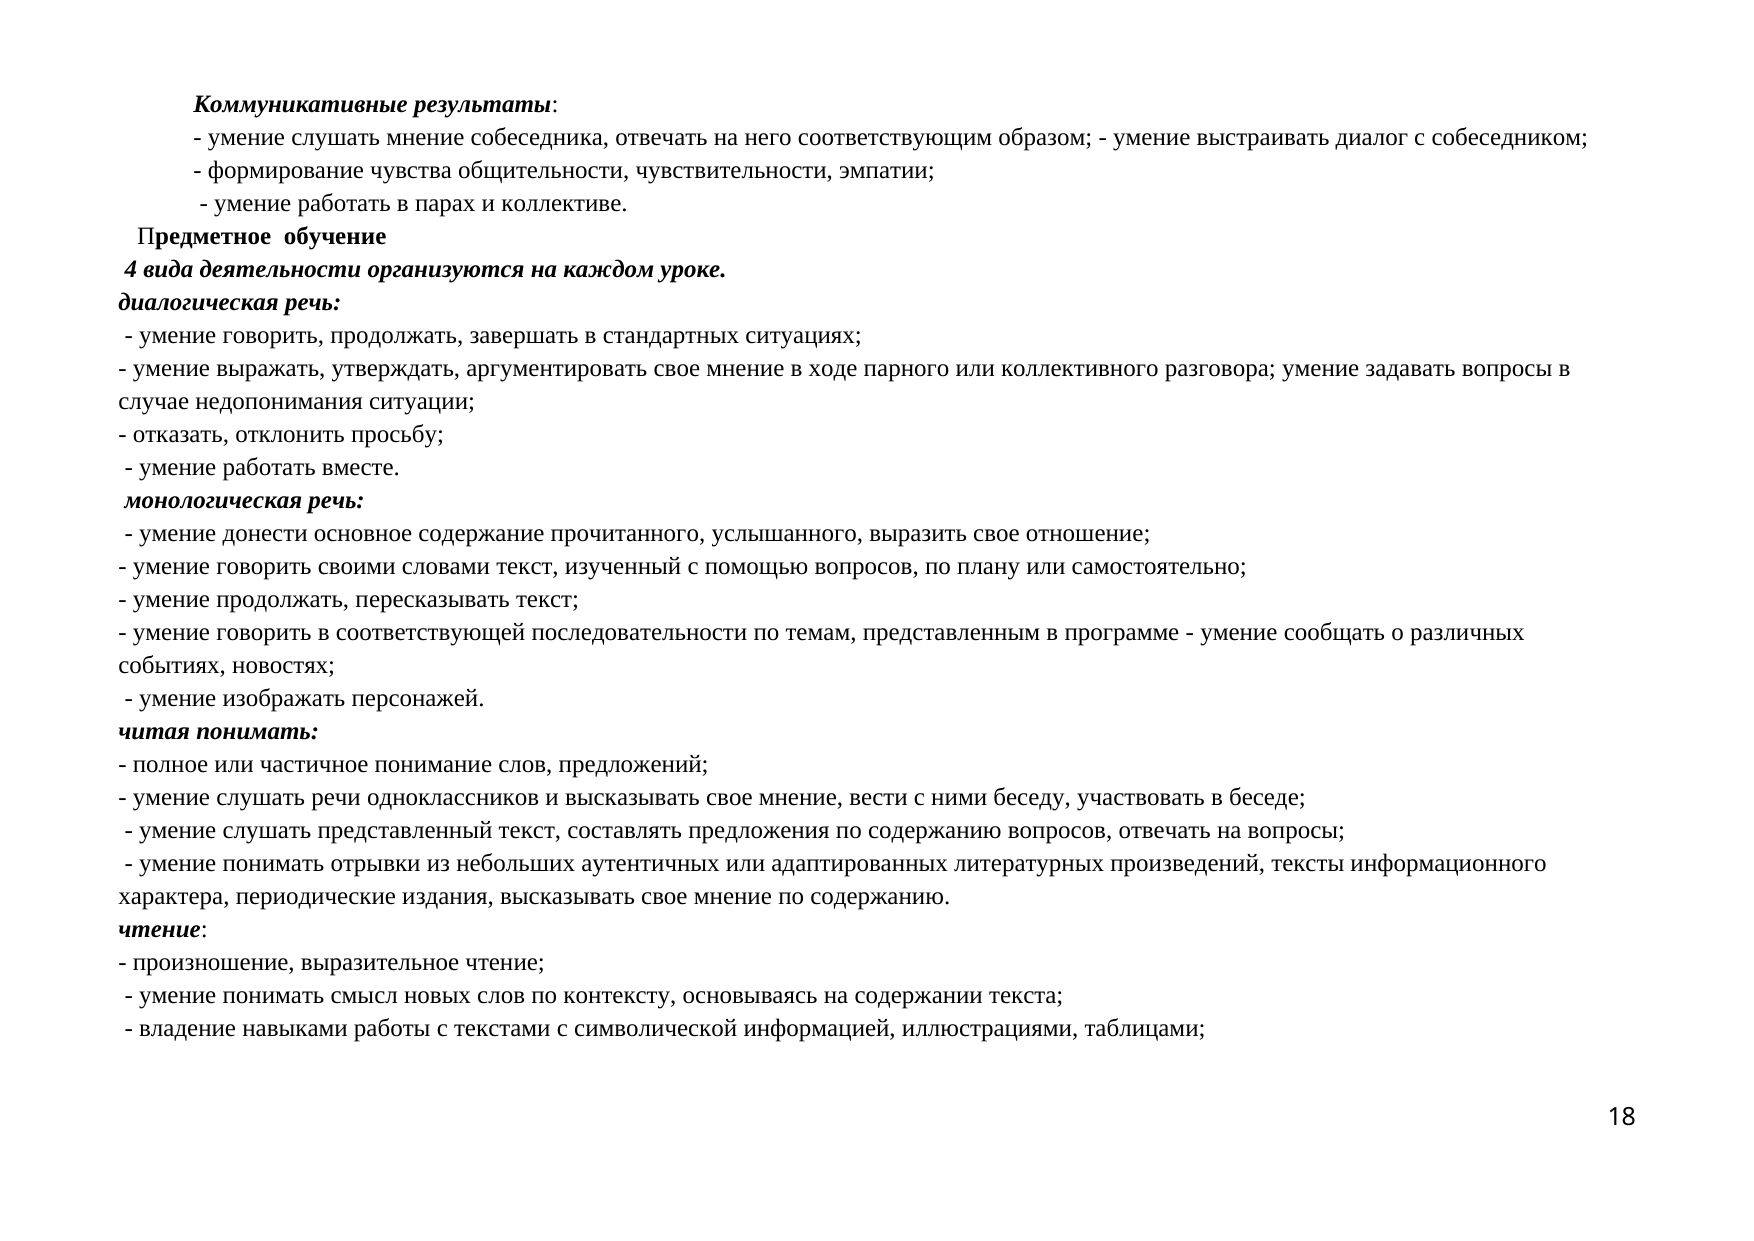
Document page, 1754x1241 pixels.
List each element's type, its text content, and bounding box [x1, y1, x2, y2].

list - формирование чувства общительности, чувствительности, эмпатии; [193, 155, 1636, 183]
text - умение слушать речи одноклассников и высказывать свое мнение, вести с ними беседу, участвовать в беседе; [118, 782, 1636, 811]
text диалогическая речь: [118, 287, 1636, 316]
text - владение навыками работы с текстами с символической информацией, иллюстрациями, таблицами; [118, 1013, 1636, 1042]
text чтение: [118, 914, 1636, 943]
text - умение выражать, утверждать, аргументировать свое мнение в ходе парного или коллективного разговора; умение задавать вопросы в случае недопонимания ситуации; [118, 353, 1636, 414]
text - умение понимать отрывки из небольших аутентичных или адаптированных литературных произведений, тексты информационного характера, периодические издания, высказывать свое мнение по содержанию. [118, 848, 1636, 910]
text - умение донести основное содержание прочитанного, услышанного, выразить свое отношение; [118, 518, 1636, 547]
text монологическая речь: [118, 485, 1636, 514]
text Предметное обучение [118, 221, 1636, 249]
text - умение понимать смысл новых слов по контексту, основываясь на содержании текста; [118, 980, 1636, 1009]
text - отказать, отклонить просьбу; [118, 419, 1636, 448]
text 4 вида деятельности организуются на каждом уроке. [118, 254, 1636, 282]
list Коммуникативные результаты: [193, 89, 1636, 117]
text - умение продолжать, пересказывать текст; [118, 584, 1636, 613]
text - умение говорить в соответствующей последовательности по темам, представленным в программе - умение сообщать о различных событиях, новостях; [118, 617, 1636, 679]
text - полное или частичное понимание слов, предложений; [118, 749, 1636, 778]
text - умение изображать персонажей. [118, 683, 1636, 712]
list - умение работать в парах и коллективе. [193, 188, 1636, 216]
text - умение слушать представленный текст, составлять предложения по содержанию вопросов, отвечать на вопросы; [118, 815, 1636, 844]
text - умение говорить, продолжать, завершать в стандартных ситуациях; [118, 320, 1636, 348]
text - произношение, выразительное чтение; [118, 947, 1636, 976]
list - умение слушать мнение собеседника, отвечать на него соответствующим образом; - умение выстраивать диалог с собеседником; [193, 122, 1636, 150]
text читая понимать: [118, 716, 1636, 745]
text - умение говорить своими словами текст, изученный с помощью вопросов, по плану или самостоятельно; [118, 551, 1636, 580]
text - умение работать вместе. [118, 452, 1636, 481]
